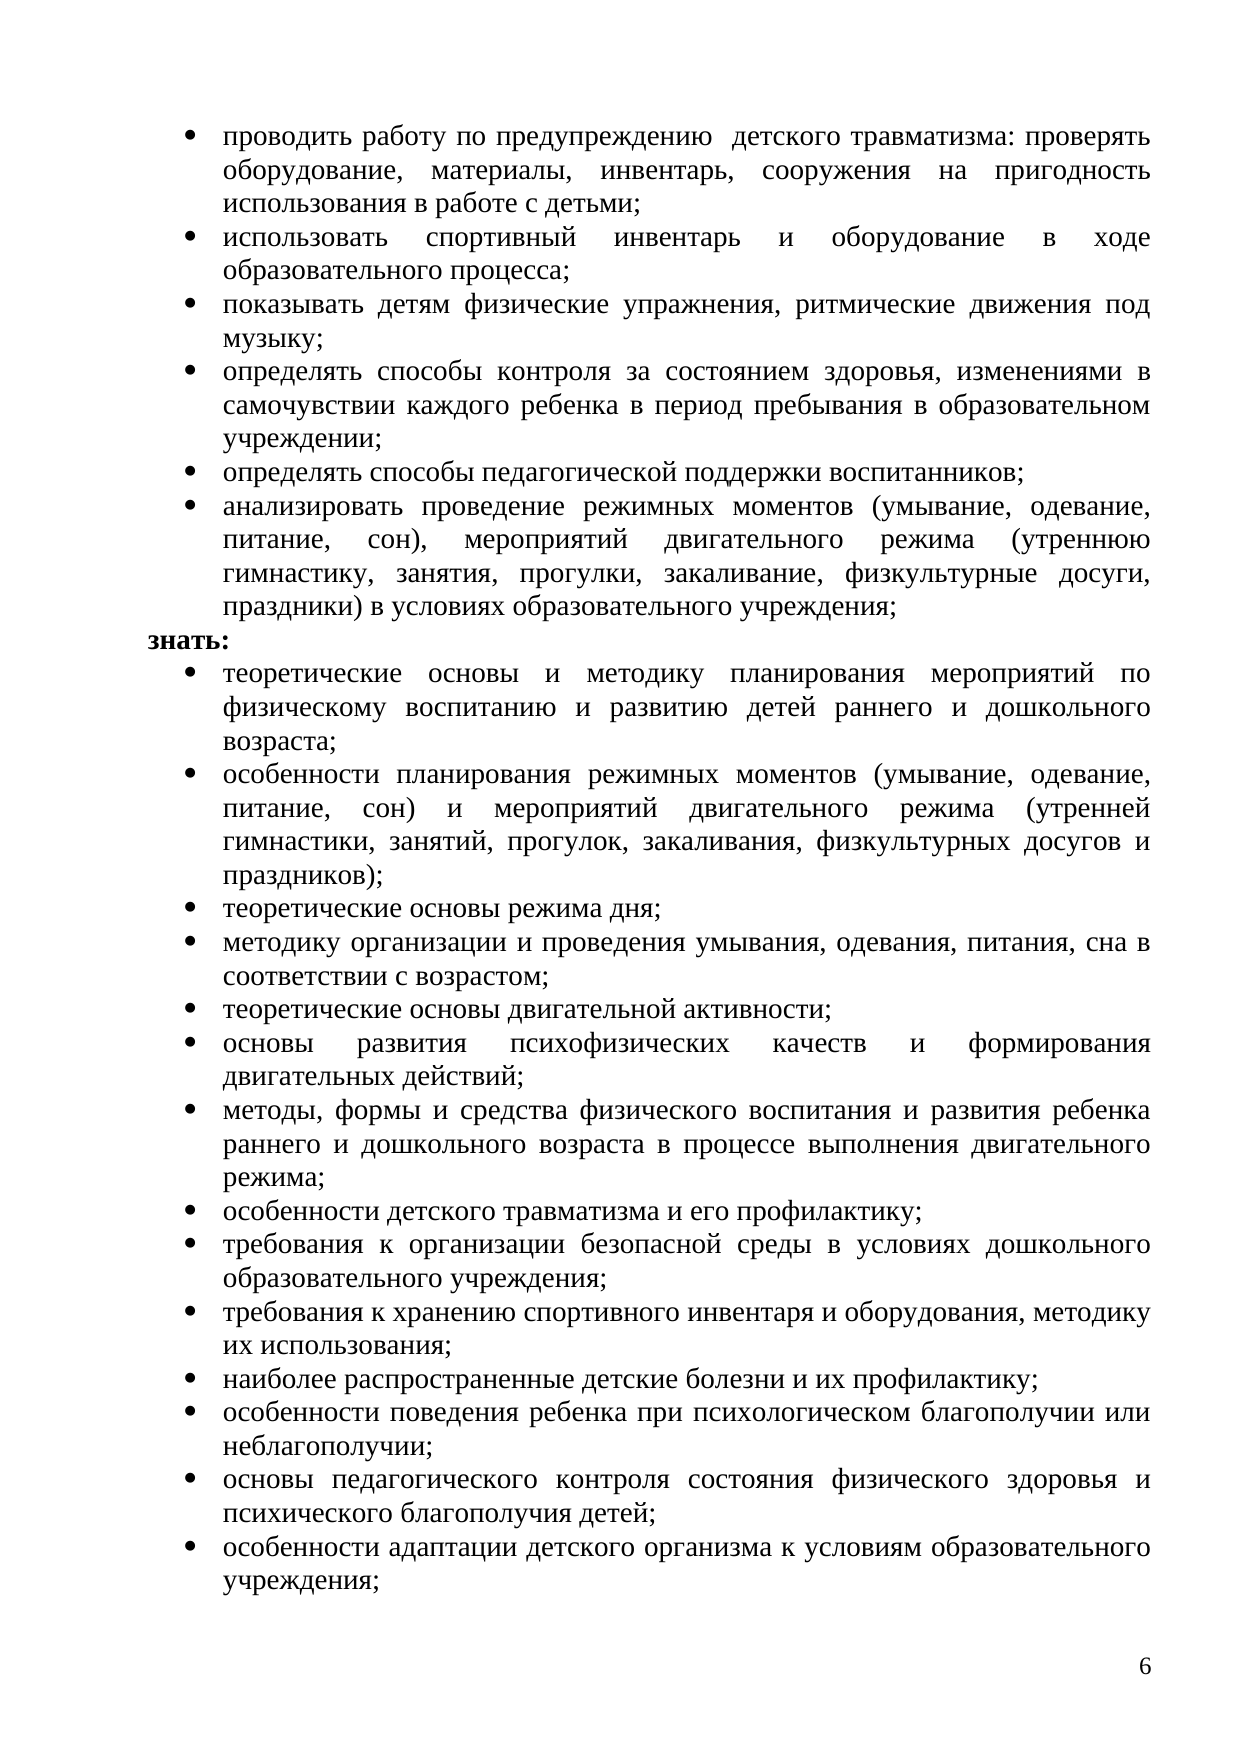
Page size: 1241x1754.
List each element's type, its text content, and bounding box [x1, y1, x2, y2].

list проводить работу по предупреждению детского травматизма: проверять оборудование, материалы, инвентарь, сооружения на пригодность использования в работе с детьми; [185, 118, 1152, 219]
list показывать детям физические упражнения, ритмические движения под музыку; [185, 286, 1152, 353]
list методы, формы и средства физического воспитания и развития ребенка раннего и дошкольного возраста в процессе выполнения двигательного режима; [185, 1092, 1152, 1193]
list наиболее распространенные детские болезни и их профилактику; [185, 1361, 1152, 1394]
list особенности поведения ребенка при психологическом благополучии или неблагополучии; [185, 1394, 1152, 1462]
list основы педагогического контроля состояния физического здоровья и психического благополучия детей; [185, 1462, 1152, 1529]
list требования к хранению спортивного инвентаря и оборудования, методику их использования; [185, 1294, 1152, 1361]
list особенности адаптации детского организма к условиям образовательного учреждения; [185, 1529, 1152, 1596]
list теоретические основы режима дня; [185, 890, 1152, 924]
list особенности планирования режимных моментов (умывание, одевание, питание, сон) и мероприятий двигательного режима (утренней гимнастики, занятий, прогулок, закаливания, физкультурных досугов и праздников); [185, 756, 1152, 890]
list основы развития психофизических качеств и формирования двигательных действий; [185, 1025, 1152, 1092]
list особенности детского травматизма и его профилактику; [185, 1193, 1152, 1226]
text знать: [148, 622, 1152, 655]
list определять способы педагогической поддержки воспитанников; [185, 454, 1152, 488]
list методику организации и проведения умывания, одевания, питания, сна в соответствии с возрастом; [185, 924, 1152, 991]
list анализировать проведение режимных моментов (умывание, одевание, питание, сон), мероприятий двигательного режима (утреннюю гимнастику, занятия, прогулки, закаливание, физкультурные досуги, праздники) в условиях образовательного учреждения; [185, 488, 1152, 622]
list требования к организации безопасной среды в условиях дошкольного образовательного учреждения; [185, 1226, 1152, 1294]
list использовать спортивный инвентарь и оборудование в ходе образовательного процесса; [185, 219, 1152, 286]
list теоретические основы двигательной активности; [185, 991, 1152, 1025]
list определять способы контроля за состоянием здоровья, изменениями в самочувствии каждого ребенка в период пребывания в образовательном учреждении; [185, 353, 1152, 454]
list теоретические основы и методику планирования мероприятий по физическому воспитанию и развитию детей раннего и дошкольного возраста; [185, 655, 1152, 756]
